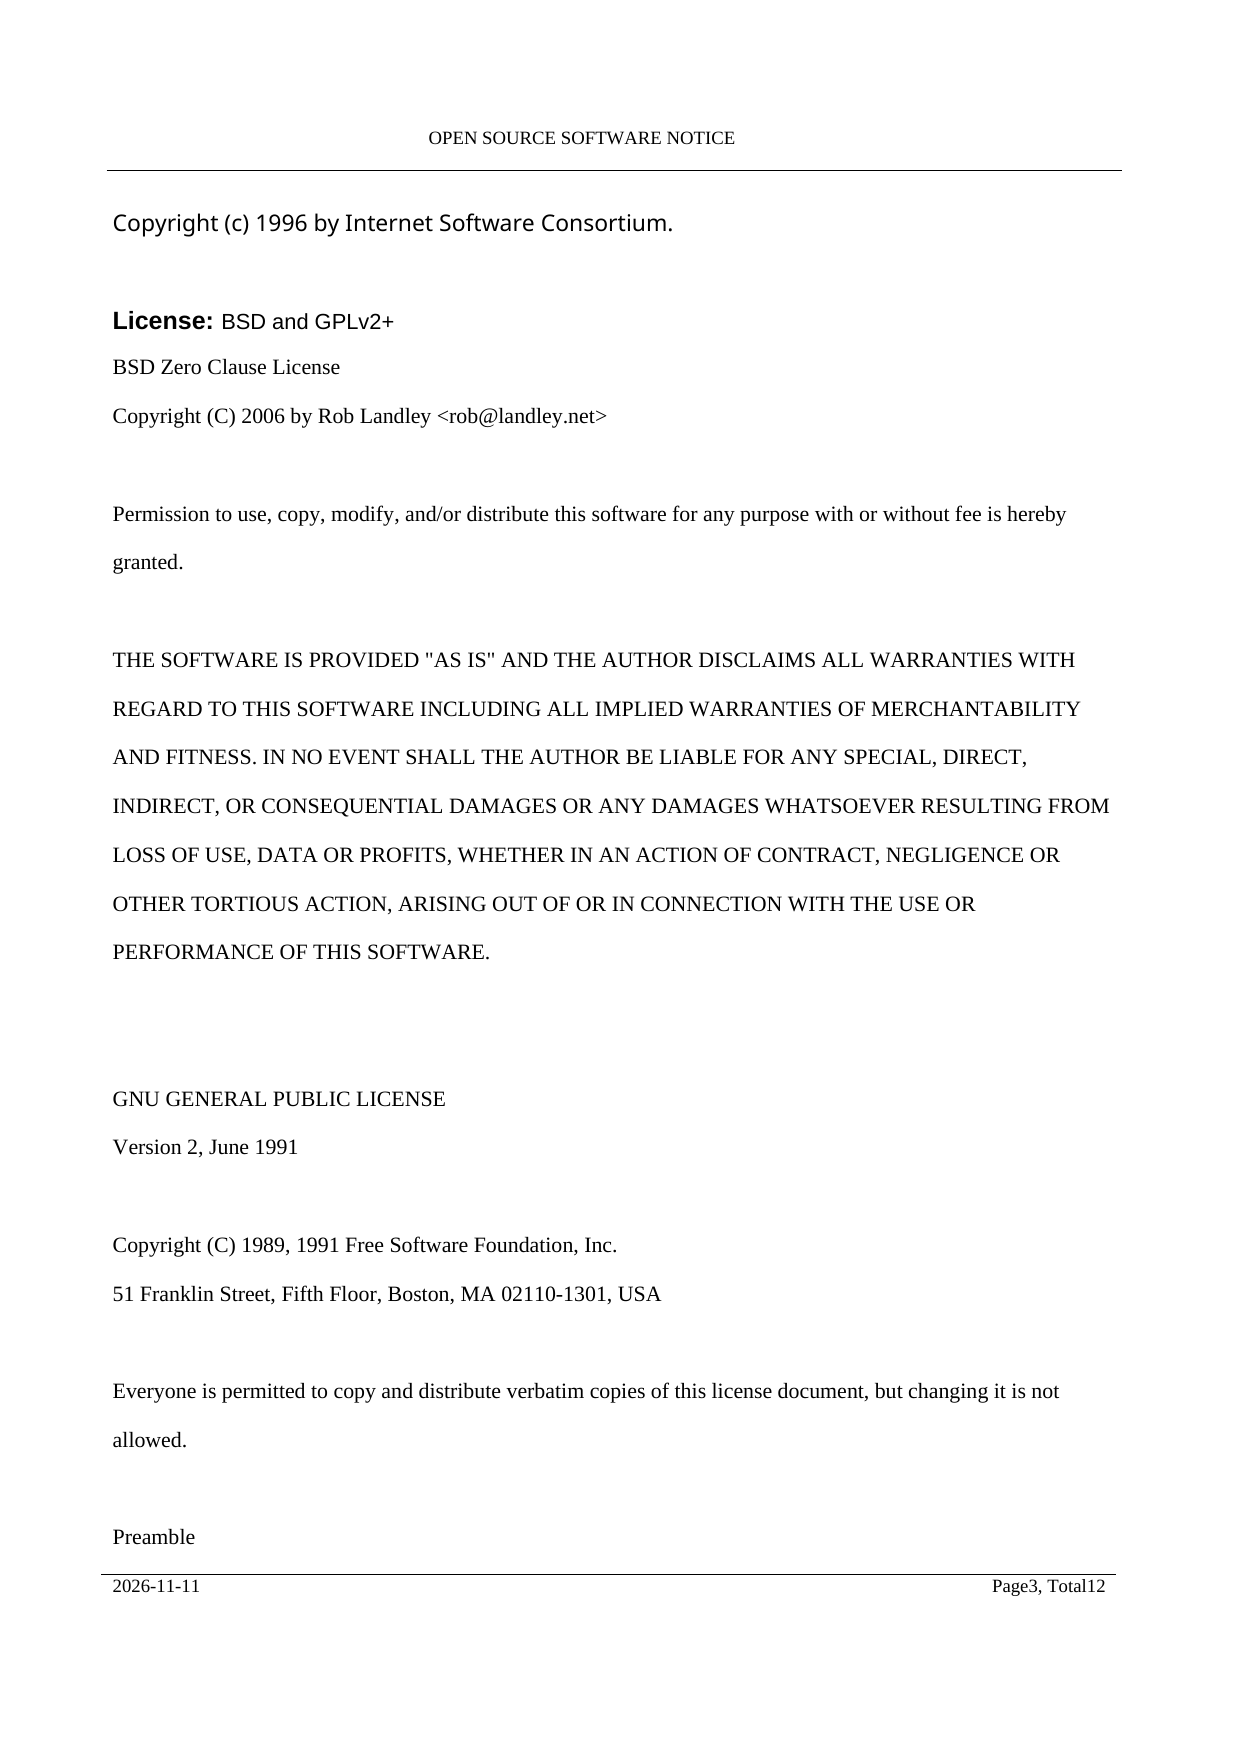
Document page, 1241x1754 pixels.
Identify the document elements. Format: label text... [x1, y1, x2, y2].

text License: BSD and GPLv2+ [112, 304, 1128, 336]
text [112, 351, 1128, 1553]
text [112, 206, 1128, 288]
